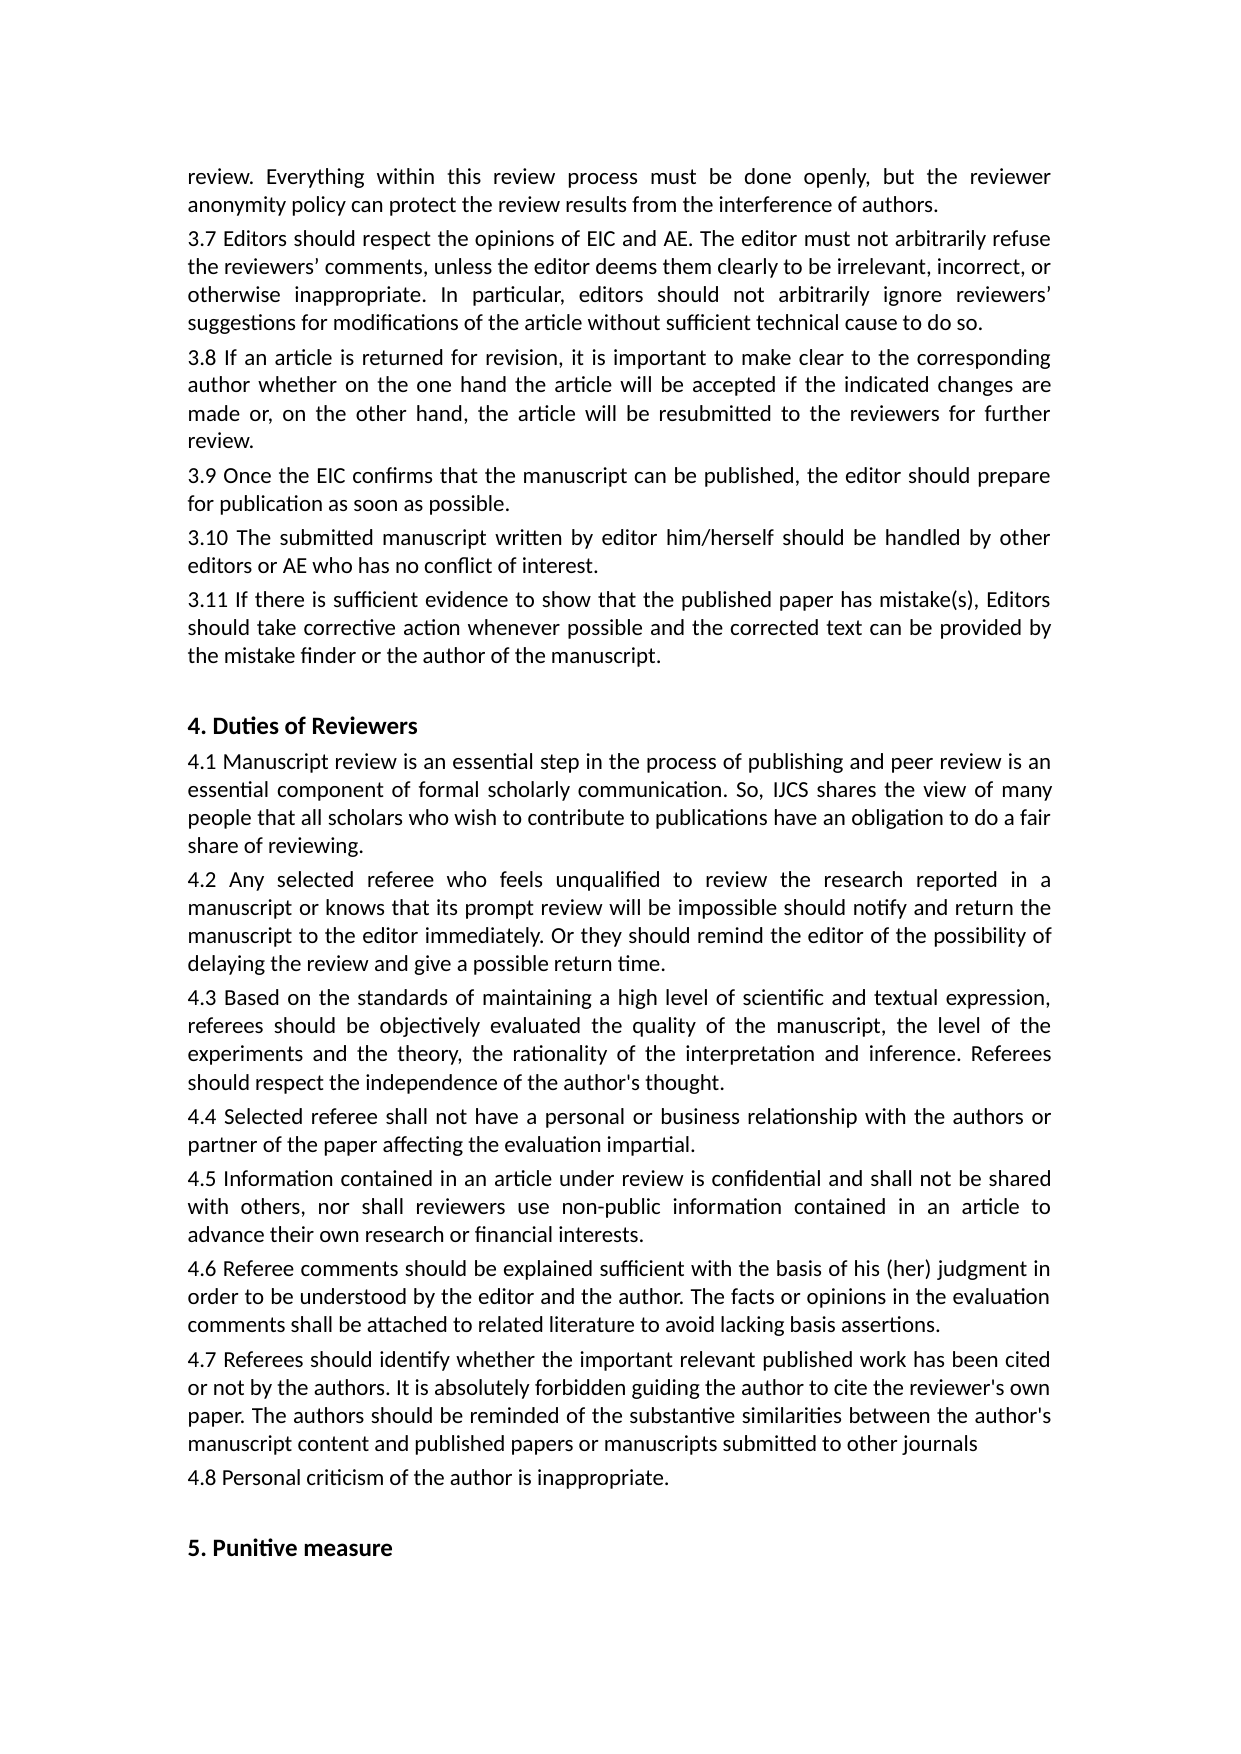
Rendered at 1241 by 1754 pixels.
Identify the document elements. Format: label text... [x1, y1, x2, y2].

text 4.5 Information contained in an article under review is confidential and shall not be shared with others, nor shall reviewers use non-public information contained in an article to advance their own research or financial interests. [187, 1164, 1053, 1248]
text 4.1 Manuscript review is an essential step in the process of publishing and peer review is an essential component of formal scholarly communication. So, IJCS shares the view of many people that all scholars who wish to contribute to publications have an obligation to do a fair share of reviewing. [187, 747, 1053, 859]
text 4.3 Based on the standards of maintaining a high level of scientific and textual expression, referees should be objectively evaluated the quality of the manuscript, the level of the experiments and the theory, the rationality of the interpretation and inference. Referees should respect the independence of the author's thought. [187, 983, 1053, 1096]
text 4. Duties of Reviewers [187, 710, 1053, 741]
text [187, 162, 1053, 218]
text 4.7 Referees should identify whether the important relevant published work has been cited or not by the authors. It is absolutely forbidden guiding the author to cite the reviewer's own paper. The authors should be reminded of the substantive similarities between the author's manuscript content and published papers or manuscripts submitted to other journals [187, 1345, 1053, 1457]
text 4.4 Selected referee shall not have a personal or business relationship with the authors or partner of the paper affecting the evaluation impartial. [187, 1102, 1053, 1158]
text 4.8 Personal criticism of the author is inappropriate. [187, 1463, 1053, 1491]
text 3.10 The submitted manuscript written by editor him/herself should be handled by other editors or AE who has no conflict of interest. [187, 523, 1053, 579]
subtitle 5. Punitive measure [187, 1532, 1053, 1562]
text 3.7 Editors should respect the opinions of EIC and AE. The editor must not arbitrarily refuse the reviewers’ comments, unless the editor deems them clearly to be irrelevant, incorrect, or otherwise inappropriate. In particular, editors should not arbitrarily ignore reviewers’ suggestions for modifications of the article without sufficient technical cause to do so. [187, 224, 1053, 336]
text 3.11 If there is sufficient evidence to show that the published paper has mistake(s), Editors should take corrective action whenever possible and the corrected text can be provided by the mistake finder or the author of the manuscript. [187, 586, 1053, 669]
text 3.9 Once the EIC confirms that the manuscript can be published, the editor should prepare for publication as soon as possible. [187, 461, 1053, 517]
text 4.2 Any selected referee who feels unqualified to review the research reported in a manuscript or knows that its prompt review will be impossible should notify and return the manuscript to the editor immediately. Or they should remind the editor of the possibility of delaying the review and give a possible return time. [187, 865, 1053, 977]
text 3.8 If an article is returned for revision, it is important to make clear to the corresponding author whether on the one hand the article will be accepted if the indicated changes are made or, on the other hand, the article will be resubmitted to the reviewers for further review. [187, 343, 1053, 455]
text 4.6 Referee comments should be explained sufficient with the basis of his (her) judgment in order to be understood by the editor and the author. The facts or opinions in the evaluation comments shall be attached to related literature to avoid lacking basis assertions. [187, 1254, 1053, 1338]
